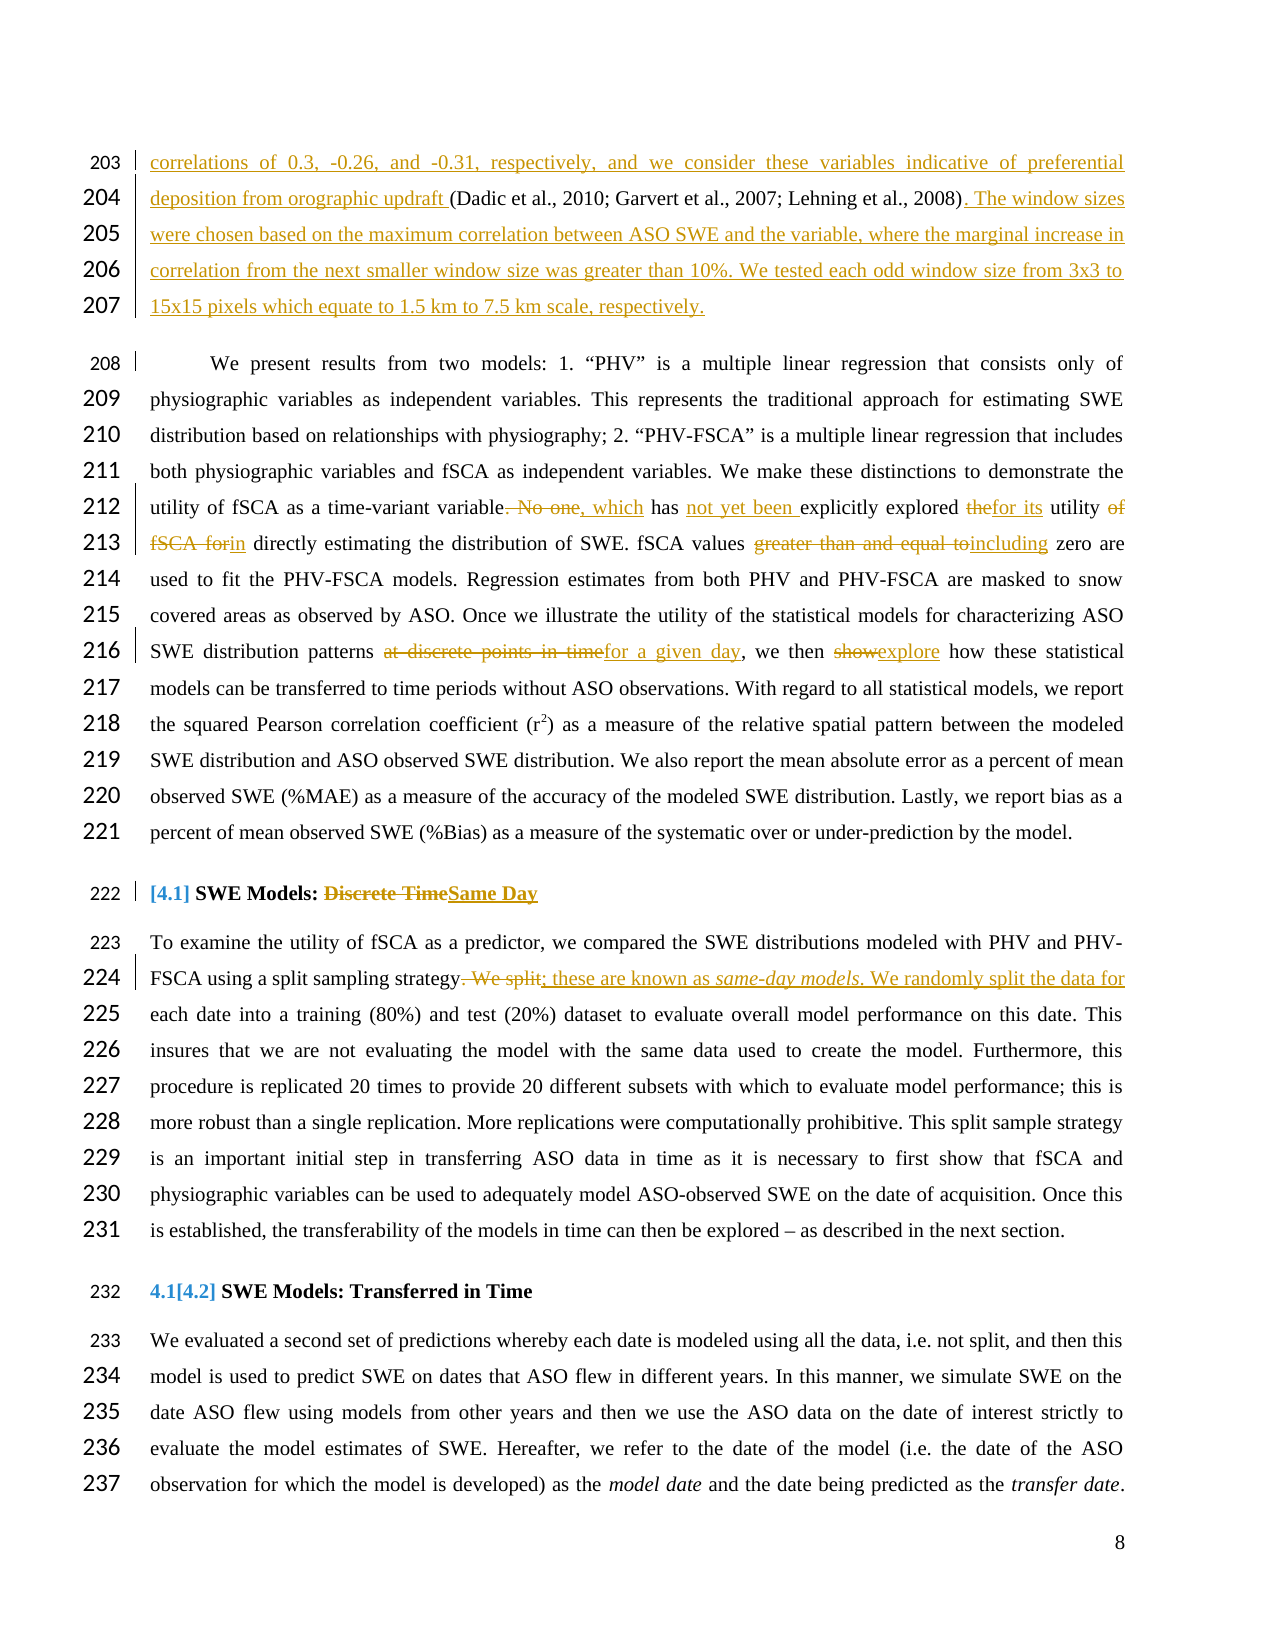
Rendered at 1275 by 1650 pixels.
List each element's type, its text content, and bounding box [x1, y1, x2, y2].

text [150, 150, 1125, 171]
subtitle SWE Models: Transferred in Time [150, 1279, 1125, 1303]
subtitle SWE Models: [150, 881, 1125, 905]
text To examine the utility of fSCA as a predictor, we compared the SWE distributions modeled with PHV and PHV-FSCA using a split sampling strategy each date into a training (80%) and test (20%) dataset to evaluate overall model performance on this date. This insures that we are not evaluating the model with the same data used to create the model. Furthermore, this procedure is replicated 20 times to provide 20 different subsets with which to evaluate model performance; this is more robust than a single replication. More replications were computationally prohibitive. This split sample strategy is an important initial step in transferring ASO data in time as it is necessary to first show that fSCA and physiographic variables can be used to adequately model ASO-observed SWE on the date of acquisition. Once this is established, the transferability of the models in time can then be explored – as described in the next section. [150, 930, 1125, 1242]
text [150, 1328, 1125, 1496]
text We present results from two models: 1. “PHV” is a multiple linear regression that consists only of physiographic variables as independent variables. This represents the traditional approach for estimating SWE distribution based on relationships with physiography; 2. “PHV-FSCA” is a multiple linear regression that includes both physiographic variables and fSCA as independent variables. We make these distinctions to demonstrate the utility of fSCA as a time-variant variable has explicitly explored utility directly estimating the distribution of SWE. fSCA values zero are used to fit the PHV-FSCA models. Regression estimates from both PHV and PHV-FSCA are masked to snow covered areas as observed by ASO. Once we illustrate the utility of the statistical models for characterizing ASO SWE distribution patterns , we then how these statistical models can be transferred to time periods without ASO observations. With regard to all statistical models, we report the squared Pearson correlation coefficient (r2) as a measure of the relative spatial pattern between the modeled SWE distribution and ASO observed SWE distribution. We also report the mean absolute error as a percent of mean observed SWE (%MAE) as a measure of the accuracy of the modeled SWE distribution. Lastly, we report bias as a percent of mean observed SWE (%Bias) as a measure of the systematic over or under-prediction by the model. [150, 351, 1125, 844]
